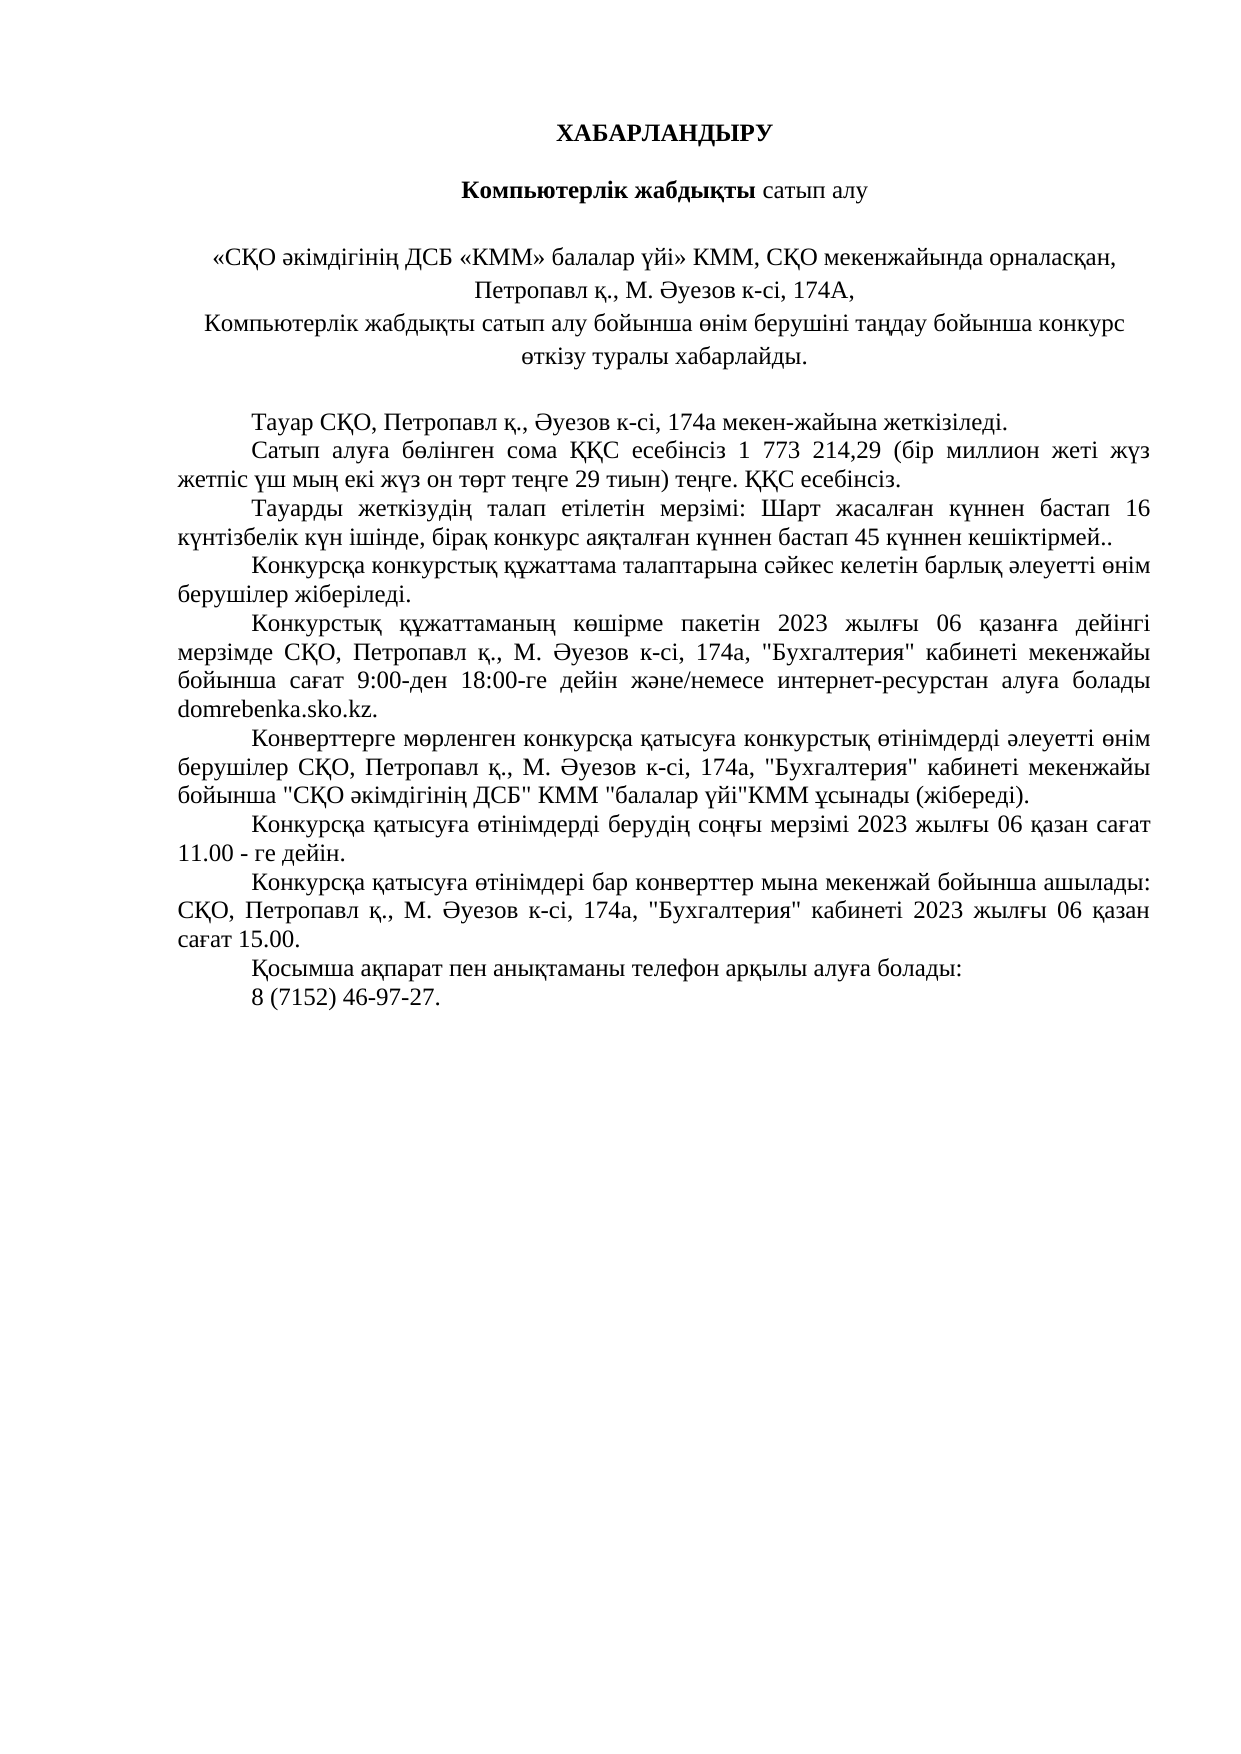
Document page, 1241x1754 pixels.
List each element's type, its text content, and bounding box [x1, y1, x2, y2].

text Сатып алуға бөлінген сома ҚҚС есебінсіз 1 773 214,29 (бір миллион жеті жүз жетпіс үш мың екі жүз он төрт теңге 29 тиын) теңге. ҚҚС есебінсіз. [177, 436, 1152, 493]
text Тауар СҚО, Петропавл қ., Әуезов к-сі, 174а мекен-жайына жеткізіледі. [177, 407, 1152, 436]
text Компьютерлік жабдықты сатып алу [177, 176, 1152, 204]
text Петропавл қ., М. Әуезов к-сі, 174А, [177, 275, 1152, 303]
text Тауарды жеткізудің талап етілетін мерзімі: Шарт жасалған күннен бастап 16 күнтізбелік күн ішінде, бірақ конкурс аяқталған күннен бастап 45 күннен кешіктірмей.. [177, 493, 1152, 551]
text ХАБАРЛАНДЫРУ [177, 118, 1152, 147]
text Конкурсқа конкурстық құжаттама талаптарына сәйкес келетін барлық әлеуетті өнім берушілер жіберіледі. [177, 551, 1152, 608]
text 8 (7152) 46-97-27. [177, 982, 1152, 1011]
text Конкурсқа қатысуға өтінімдері бар конверттер мына мекенжай бойынша ашылады: СҚО, Петропавл қ., М. Әуезов к-сі, 174а, "Бухгалтерия" кабинеті 2023 жылғы 06 қазан сағат 15.00. [177, 867, 1152, 953]
text Қосымша ақпарат пен анықтаманы телефон арқылы алуға болады: [177, 953, 1152, 982]
text Конкурстық құжаттаманың көшірме пакетін 2023 жылғы 06 қазанға дейінгі мерзімде СҚО, Петропавл қ., М. Әуезов к-сі, 174а, "Бухгалтерия" кабинеті мекенжайы бойынша сағат 9:00-ден 18:00-ге дейін және/немесе интернет-ресурстан алуға болады domrebenka.sko.kz. [177, 608, 1152, 723]
text «СҚО әкімдігінің ДСБ «КММ» балалар үйі» КММ, СҚО мекенжайында орналасқан, [177, 242, 1152, 270]
text Конкурсқа қатысуға өтінімдерді берудің соңғы мерзімі 2023 жылғы 06 қазан сағат 11.00 - ге дейін. [177, 809, 1152, 867]
text Компьютерлік жабдықты сатып алу бойынша өнім берушіні таңдау бойынша конкурс өткізу туралы хабарлайды. [177, 308, 1152, 369]
text Конверттерге мөрленген конкурсқа қатысуға конкурстық өтінімдерді әлеуетті өнім берушілер СҚО, Петропавл қ., М. Әуезов к-сі, 174а, "Бухгалтерия" кабинеті мекенжайы бойынша "СҚО әкімдігінің ДСБ" КММ "балалар үйі"КММ ұсынады (жібереді). [177, 723, 1152, 809]
